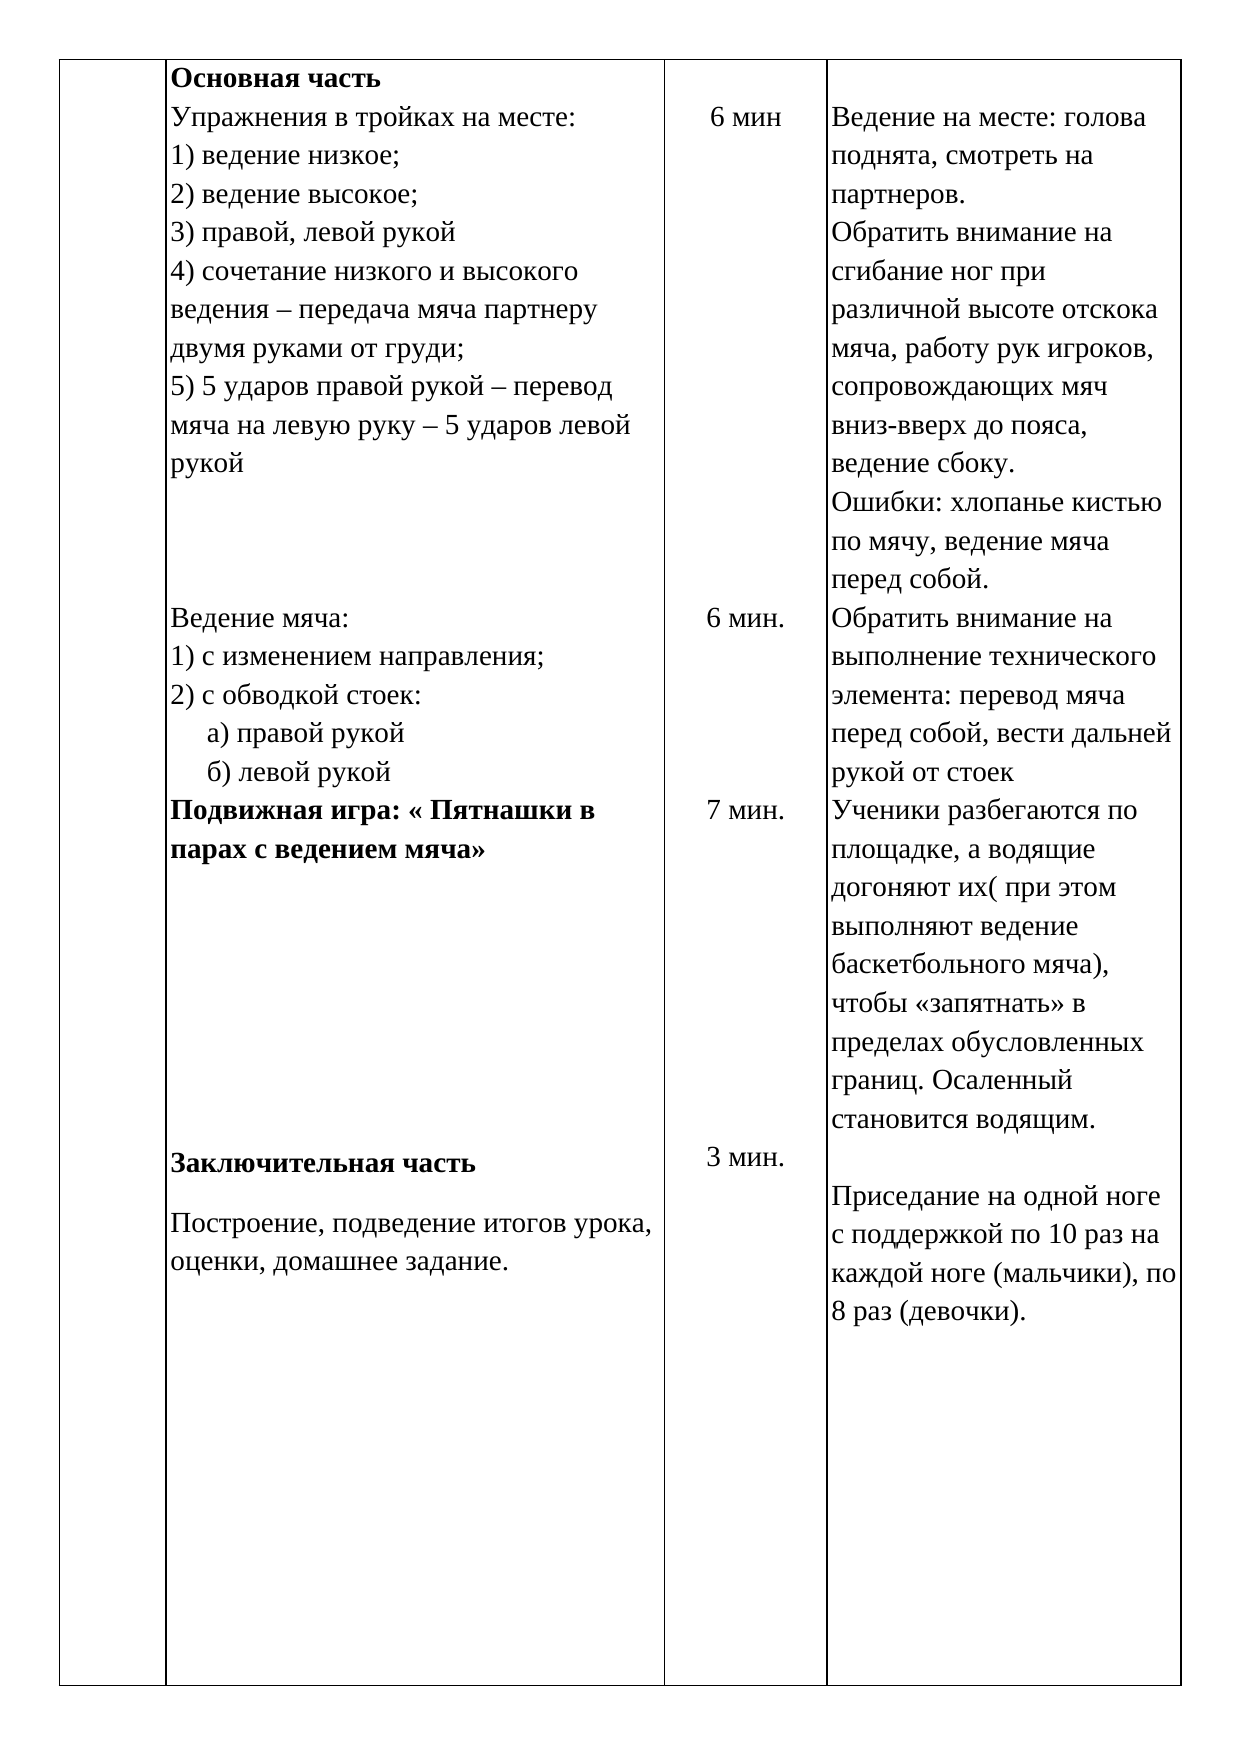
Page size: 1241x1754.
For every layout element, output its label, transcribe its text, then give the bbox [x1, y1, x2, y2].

table_cell Основная часть Упражнения в тройках на месте: 1) ведение низкое; 2) ведение высокое; 3) правой, левой рукой 4) сочетание низкого и высокого ведения – передача мяча партнеру двумя руками от груди; 5) 5 ударов правой рукой – перевод мяча на левую руку – 5 ударов левой рукой Ведение мяча: 1) с изменением направления; 2) с обводкой стоек: а) правой рукой б) левой рукой Подвижная игра: « Пятнашки в парах с ведением мяча» Заключительная часть Построение, подведение итогов урока, оценки, домашнее задание. Метание малого мяча: с места из положения скрестного шага Метание малого мяча, стоя полубоком в направлении метания, рука с мячом отведена назад для метания. Выполнив скрестный шаг правой ногой, быстро поставить левую ногу в упор и выполнить бросок. с разбега (с 3 шагов) Подвижная игра: «Мячом в цель». Заключительная часть. Построение, подведение итогов урока, выявление лучших, оценки, домашнее задание. [167, 60, 664, 1685]
table_cell Ведение на месте: голова поднята, смотреть на партнеров. Обратить внимание на сгибание ног при различной высоте отскока мяча, работу рук игроков, сопровождающих мяч вниз-вверх до пояса, ведение сбоку. Ошибки: хлопанье кистью по мячу, ведение мяча перед собой. Обратить внимание на выполнение технического элемента: перевод мяча перед собой, вести дальней рукой от стоек Ученики разбегаются по площадке, а водящие догоняют их( при этом выполняют ведение баскетбольного мяча), чтобы «запятнать» в пределах обусловленных границ. Осаленный становится водящим. Приседание на одной ноге с поддержкой по 10 раз на каждой ноге (мальчики), по 8 раз (девочки). [828, 60, 1180, 1685]
table_cell 6 мин 6 мин. 7 мин. 3 мин. [665, 60, 826, 1685]
